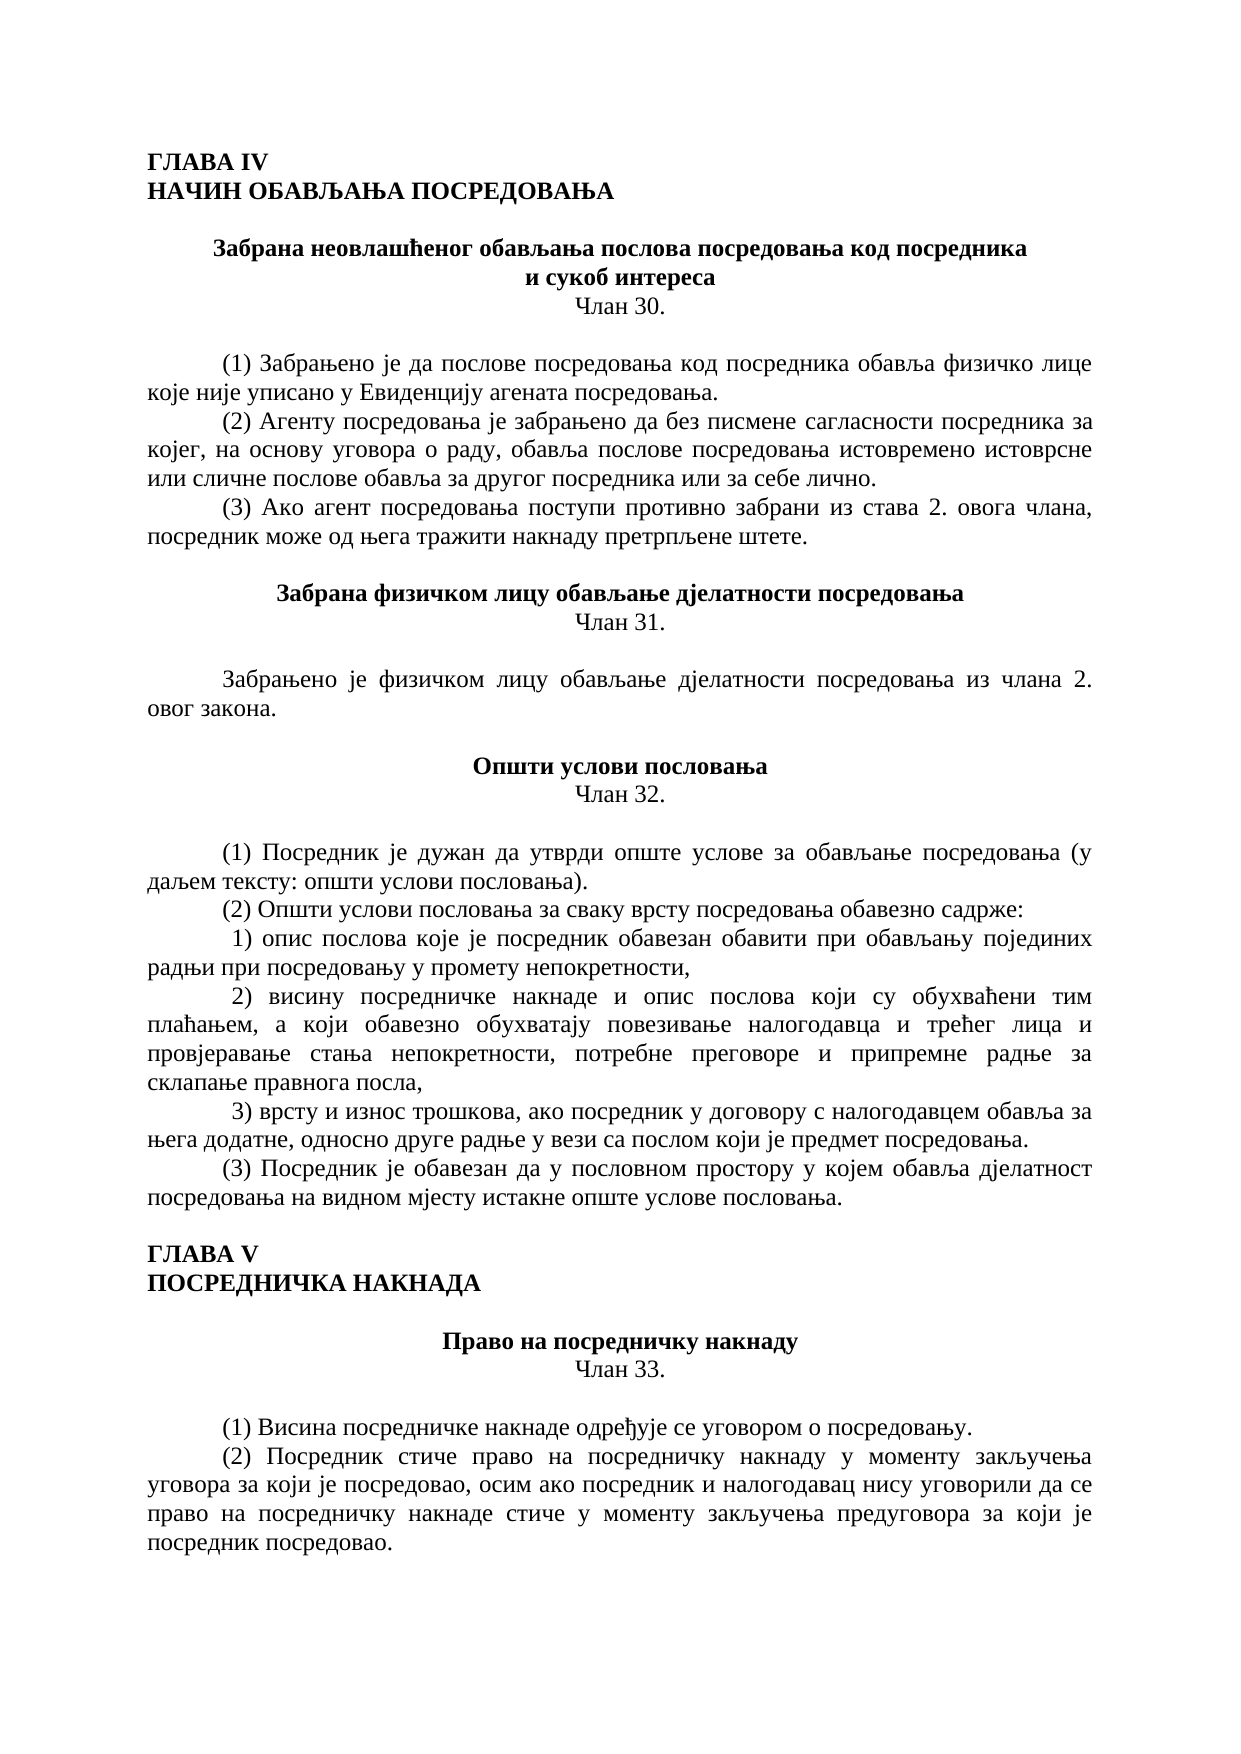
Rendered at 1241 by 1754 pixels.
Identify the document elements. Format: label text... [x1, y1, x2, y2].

text Члан 31. [147, 607, 1093, 636]
text (1) Висина посредничке накнаде одређује се уговором о посредовању. [147, 1412, 1093, 1441]
text (3) Ако агент посредовања поступи противно забрани из става 2. овога члана, посредник може од њега тражити накнаду претрпљене штете. [147, 492, 1093, 549]
text 3) врсту и износ трошкова, ако посредник у договору с налогодавцем обавља за њега додатне, односно друге радње у вези са послом који је предмет посредовања. [147, 1096, 1093, 1153]
text Забрањено је физичком лицу обављање дјелатности посредовања из члана 2. овог закона. [147, 664, 1093, 722]
text 2) висину посредничке накнаде и опис послова који су обухваћени тим плаћањем, а који обавезно обухватају повезивање налогодавца и трећег лица и провјеравање стања непокретности, потребне преговоре и припремне радње за склапање правнога посла, [147, 981, 1093, 1096]
text (1) Забрањено је да послове посредовања код посредника обавља физичко лице које није уписано у Евиденцију агената посредовања. [147, 348, 1093, 406]
text ПОСРЕДНИЧКА НАКНАДА [147, 1268, 1093, 1297]
text Право на посредничку накнаду [147, 1326, 1093, 1354]
text (1) Посредник је дужан да утврди опште услове за обављање посредовања (у даљем тексту: општи услови пословања). [147, 837, 1093, 894]
text Члан 33. [147, 1354, 1093, 1383]
text (3) Посредник је обавезан да у пословном простору у којем обавља дјелатност посредовања на видном мјесту истакне опште услове пословања. [147, 1153, 1093, 1211]
text (2) Посредник стиче право на посредничку накнаду у моменту закључења уговора за који је посредовао, осим ако посредник и налогодавац нису уговорили да се право на посредничку накнаде стиче у моменту закључења предуговора за који је посредник посредовао. [147, 1441, 1093, 1556]
text (2) Општи услови пословања за сваку врсту посредовања обавезно садрже: [147, 894, 1093, 923]
text Општи услови пословања Члан 32. [147, 751, 1093, 808]
text и сукоб интереса [147, 262, 1093, 291]
text (2) Агенту посредовања је забрањено да без писмене сагласности посредника за којег, на основу уговора о раду, обавља послове посредовања истовремено истоврсне или сличне послове обавља за другог посредника или за себе лично. [147, 406, 1093, 492]
text ГЛАВА V [147, 1239, 1093, 1268]
text Члан 30. [147, 291, 1093, 319]
text Забрана неовлашћеног обављања послова посредовања код посредника [147, 233, 1093, 262]
text ГЛАВА IV [147, 147, 1093, 176]
text Забрана физичком лицу обављање дјелатности посредовања [147, 578, 1093, 607]
text НАЧИН ОБАВЉАЊА ПОСРЕДОВАЊА [147, 176, 1093, 204]
text 1) опис послова које је посредник обавезан обавити при обављању појединих радњи при посредовању у промету непокретности, [147, 923, 1093, 981]
